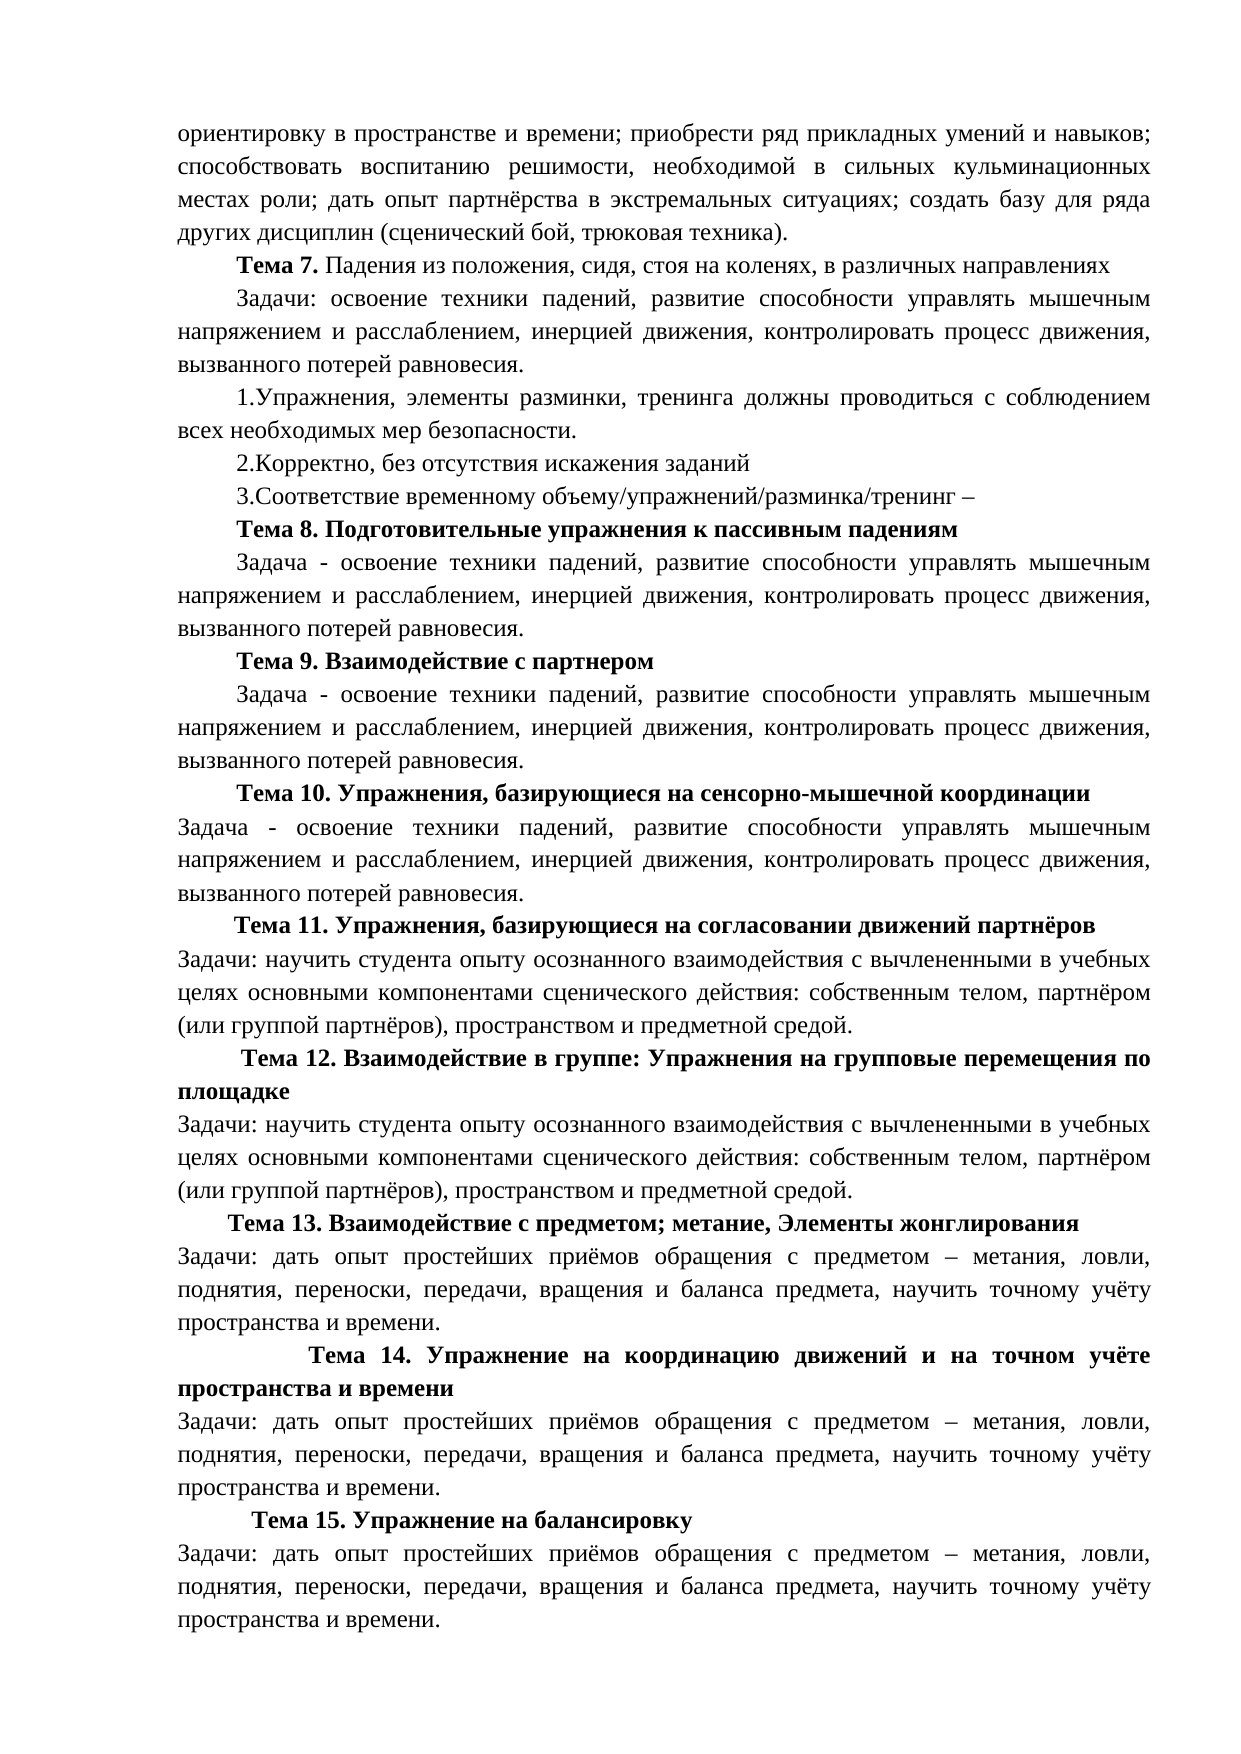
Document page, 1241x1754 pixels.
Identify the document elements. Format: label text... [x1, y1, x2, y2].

text Тема 7. Падения из положения, сидя, стоя на коленях, в различных направлениях [177, 250, 1152, 279]
text Задачи: дать опыт простейших приёмов обращения с предметом – метания, ловли, поднятия, переноски, передачи, вращения и баланса предмета, научить точному учёту пространства и времени. [177, 1241, 1152, 1336]
text Тема 12. Взаимодействие в группе: Упражнения на групповые перемещения по площадке [177, 1043, 1152, 1104]
text Задачи: дать опыт простейших приёмов обращения с предметом – метания, ловли, поднятия, переноски, передачи, вращения и баланса предмета, научить точному учёту пространства и времени. [177, 1538, 1152, 1633]
text Задача - освоение техники падений, развитие способности управлять мышечным напряжением и расслаблением, инерцией движения, контролировать процесс движения, вызванного потерей равновесия. [177, 812, 1152, 906]
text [177, 118, 1152, 246]
text Задача - освоение техники падений, развитие способности управлять мышечным напряжением и расслаблением, инерцией движения, контролировать процесс движения, вызванного потерей равновесия. [177, 547, 1152, 642]
text Задачи: дать опыт простейших приёмов обращения с предметом – метания, ловли, поднятия, переноски, передачи, вращения и баланса предмета, научить точному учёту пространства и времени. [177, 1406, 1152, 1501]
text 1.Упражнения, элементы разминки, тренинга должны проводиться с соблюдением всех необходимых мер безопасности. [177, 382, 1152, 444]
text Задача - освоение техники падений, развитие способности управлять мышечным напряжением и расслаблением, инерцией движения, контролировать процесс движения, вызванного потерей равновесия. [177, 679, 1152, 774]
text Тема 13. Взаимодействие с предметом; метание, Элементы жонглирования [177, 1208, 1152, 1237]
text Тема 14. Упражнение на координацию движений и на точном учёте пространства и времени [177, 1340, 1152, 1402]
text Тема 8. Подготовительные упражнения к пассивным падениям [177, 514, 1152, 543]
text 2.Корректно, без отсутствия искажения заданий [177, 448, 1152, 477]
text Задачи: освоение техники падений, развитие способности управлять мышечным напряжением и расслаблением, инерцией движения, контролировать процесс движения, вызванного потерей равновесия. [177, 283, 1152, 378]
text Задачи: научить студента опыту осознанного взаимодействия с вычлененными в учебных целях основными компонентами сценического действия: собственным телом, партнёром (или группой партнёров), пространством и предметной средой. [177, 944, 1152, 1038]
text Задачи: научить студента опыту осознанного взаимодействия с вычлененными в учебных целях основными компонентами сценического действия: собственным телом, партнёром (или группой партнёров), пространством и предметной средой. [177, 1109, 1152, 1203]
text 3.Соответствие временному объему/упражнений/разминка/тренинг – [177, 481, 1152, 510]
text Тема 11. Упражнения, базирующиеся на согласовании движений партнёров [177, 911, 1152, 939]
text Тема 9. Взаимодействие с партнером [177, 646, 1152, 675]
text Тема 15. Упражнение на балансировку [177, 1505, 1152, 1534]
text Тема 10. Упражнения, базирующиеся на сенсорно-мышечной координации [177, 778, 1152, 807]
